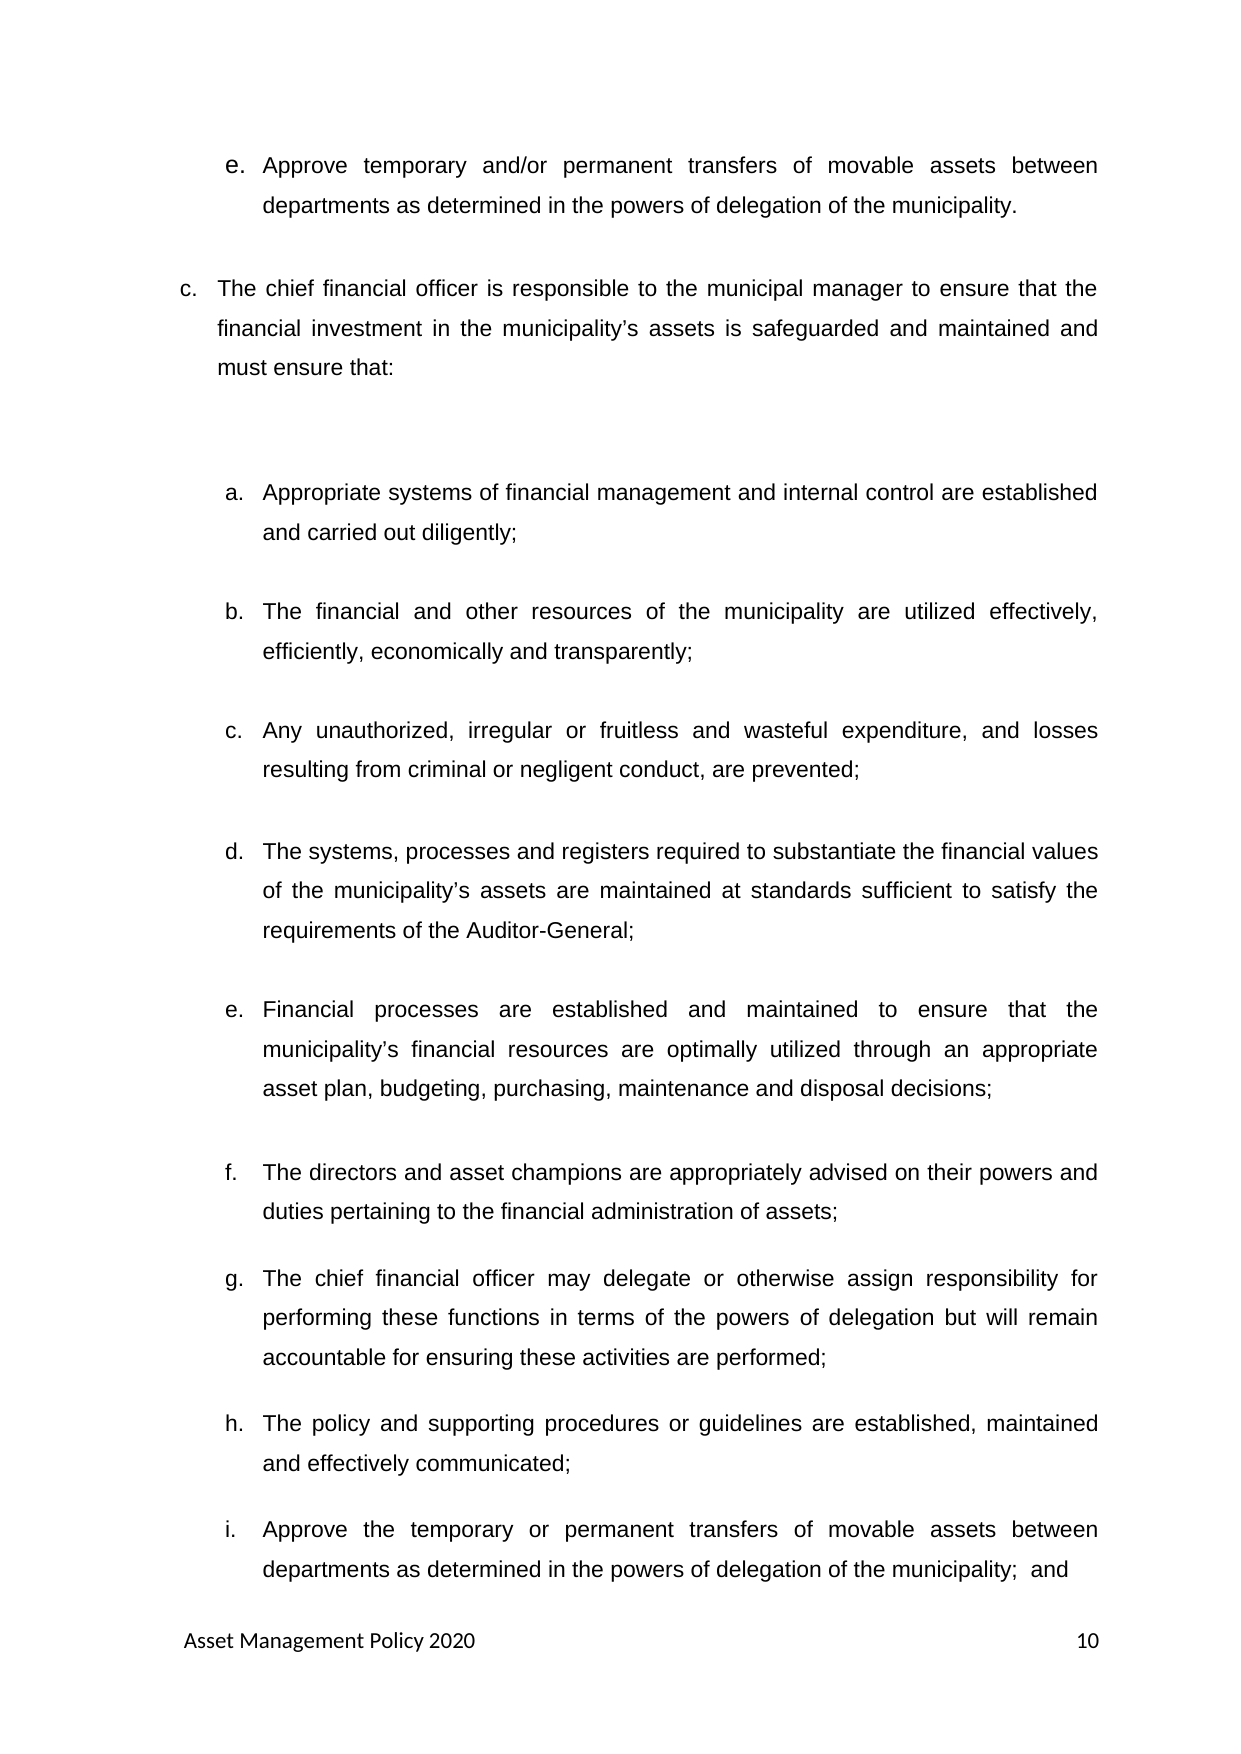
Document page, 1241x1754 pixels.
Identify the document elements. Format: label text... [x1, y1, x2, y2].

list Approve temporary and/or permanent transfers of movable assets between departments as determined in the powers of delegation of the municipality. [225, 151, 1099, 219]
list Approve the temporary or permanent transfers of movable assets between departments as determined in the powers of delegation of the municipality; and [225, 1516, 1099, 1582]
list Appropriate systems of financial management and internal control are established and carried out diligently; [225, 479, 1099, 545]
list Any unauthorized, irregular or fruitless and wasteful expenditure, and losses resulting from criminal or negligent conduct, are prevented; [225, 717, 1099, 783]
list Financial processes are established and maintained to ensure that the municipality’s financial resources are optimally utilized through an appropriate asset plan, budgeting, purchasing, maintenance and disposal decisions; [225, 996, 1099, 1102]
list The policy and supporting procedures or guidelines are established, maintained and effectively communicated; [225, 1410, 1099, 1476]
list The directors and asset champions are appropriately advised on their powers and duties pertaining to the financial administration of assets; [225, 1158, 1099, 1224]
list The chief financial officer may delegate or otherwise assign responsibility for performing these functions in terms of the powers of delegation but will remain accountable for ensuring these activities are performed; [225, 1264, 1099, 1370]
list The financial and other resources of the municipality are utilized effectively, efficiently, economically and transparently; [225, 598, 1099, 664]
list The chief financial officer is responsible to the municipal manager to ensure that the financial investment in the municipality’s assets is safeguarded and maintained and must ensure that: [179, 275, 1099, 381]
list The systems, processes and registers required to substantiate the financial values of the municipality’s assets are maintained at standards sufficient to satisfy the requirements of the Auditor-General; [225, 838, 1099, 943]
